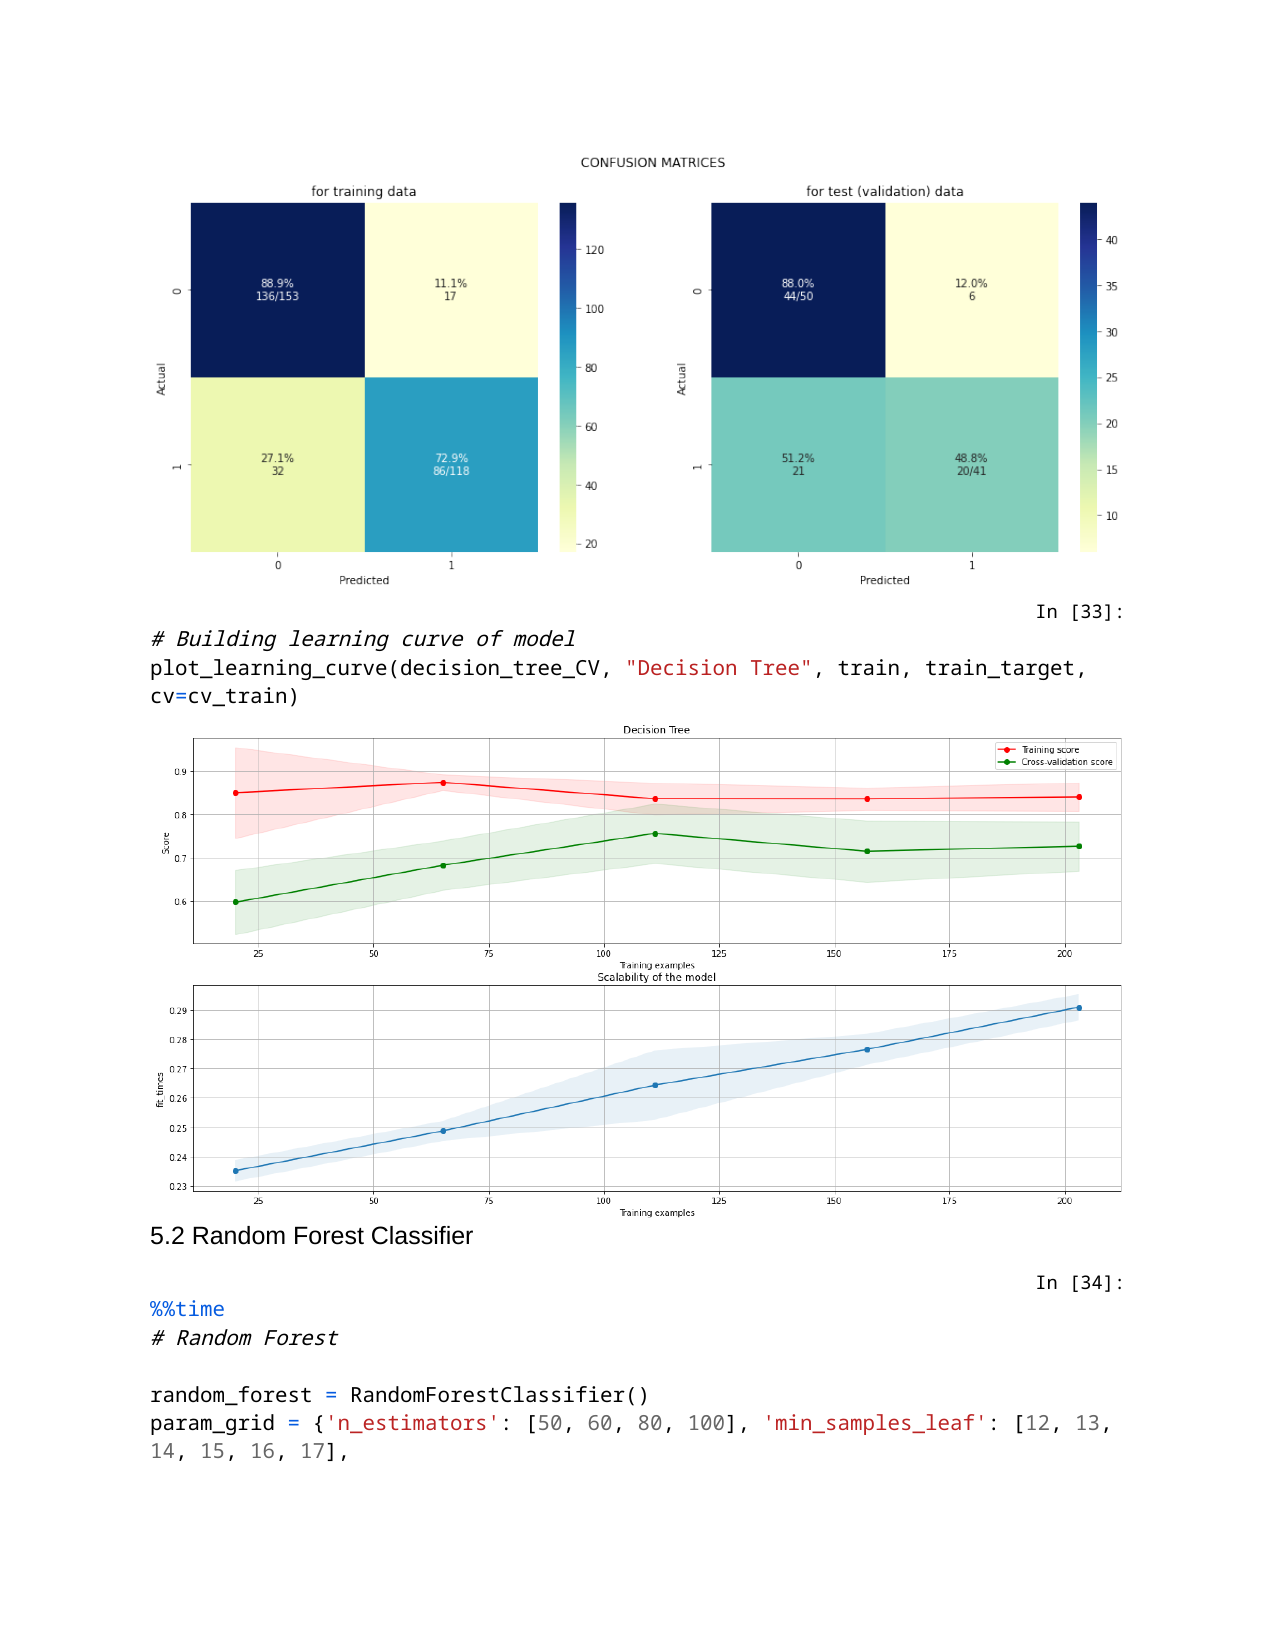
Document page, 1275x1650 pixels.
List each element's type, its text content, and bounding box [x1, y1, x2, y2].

text random_forest = RandomForestClassifier() [150, 1380, 1125, 1408]
text plot_learning_curve(decision_tree_CV, "Decision Tree", train, train_target, cv=cv_train) [150, 653, 1125, 709]
text # Building learning curve of model [150, 624, 1125, 653]
text In [33]: [150, 593, 1125, 624]
text param_grid = {'n_estimators': [50, 60, 80, 100], 'min_samples_leaf': [12, 13, 14, 15, 16, 17], [150, 1408, 1125, 1465]
picture [150, 719, 1125, 1222]
text 5.2 Random Forest Classifier [150, 1222, 1125, 1250]
picture [150, 150, 1125, 593]
text %%time [150, 1294, 1125, 1323]
text # Random Forest [150, 1323, 1125, 1351]
text In [34]: [150, 1263, 1125, 1294]
